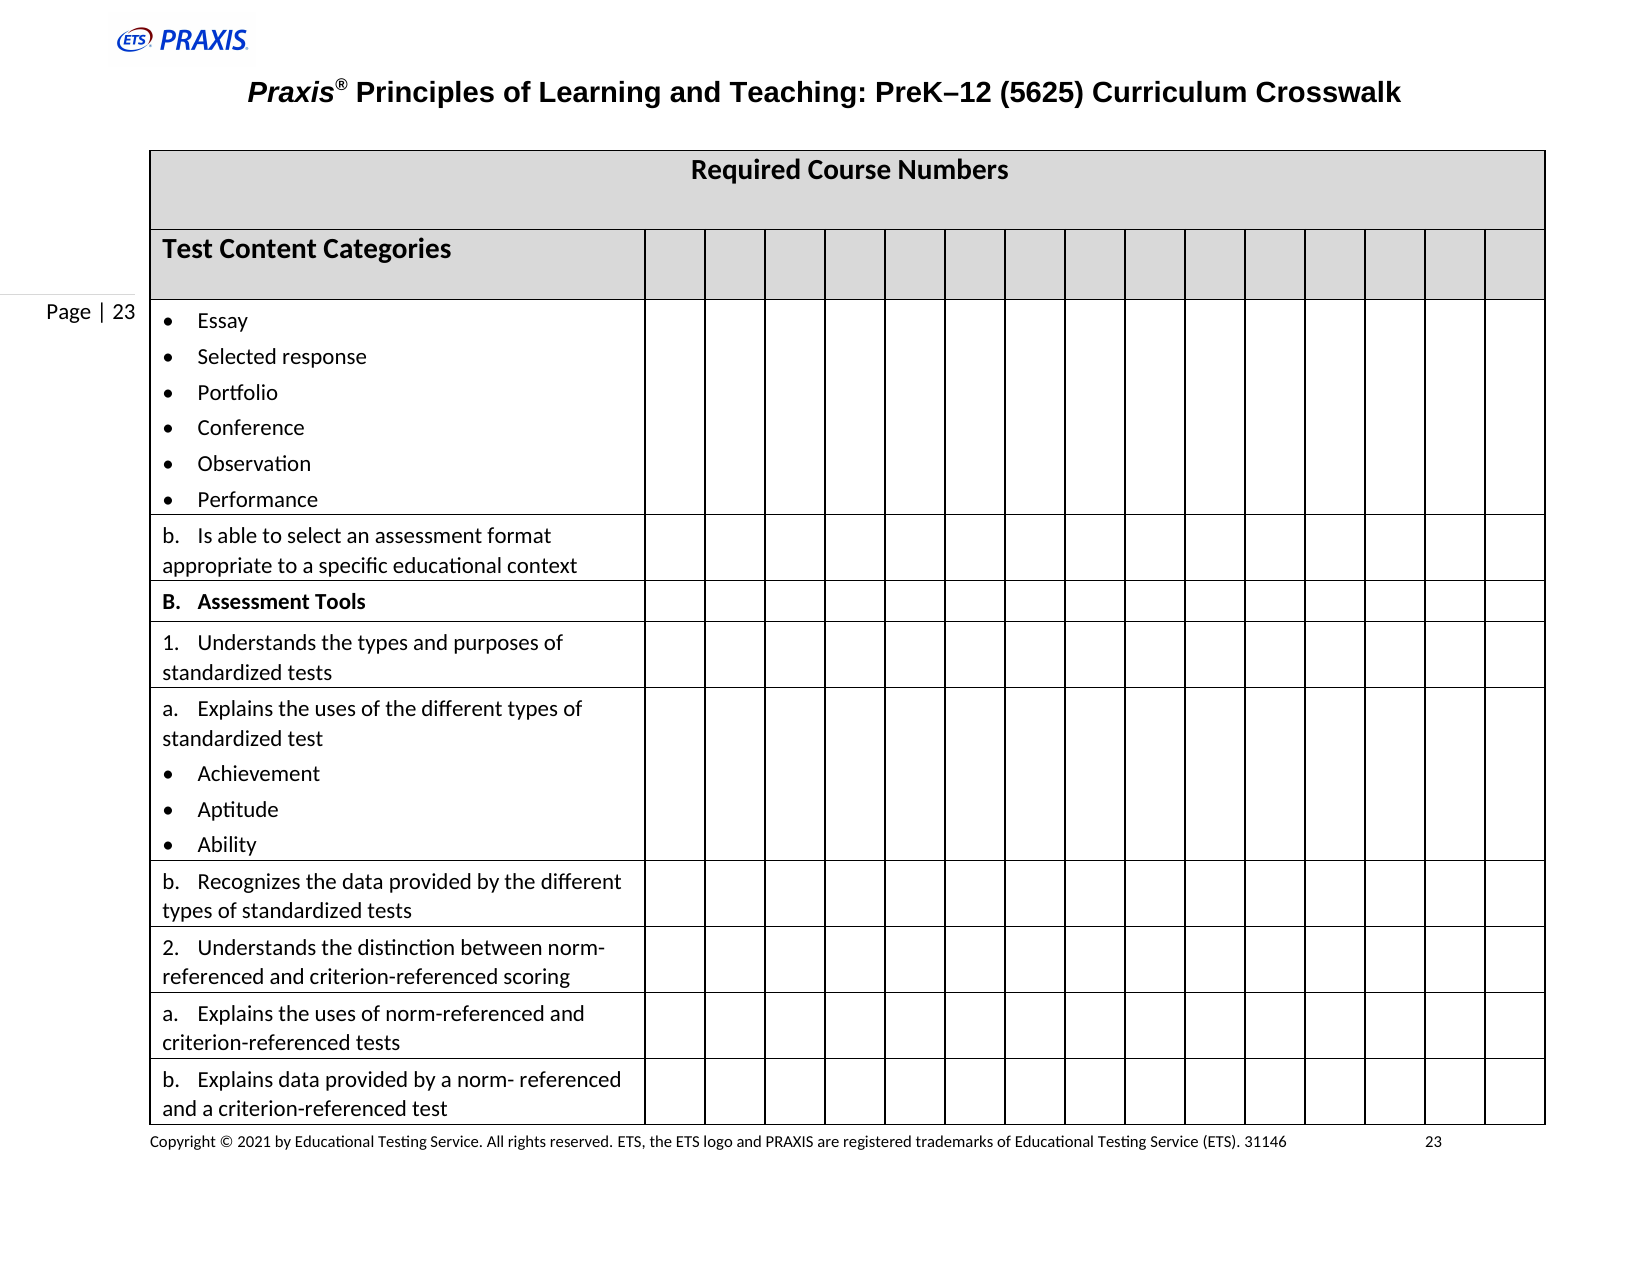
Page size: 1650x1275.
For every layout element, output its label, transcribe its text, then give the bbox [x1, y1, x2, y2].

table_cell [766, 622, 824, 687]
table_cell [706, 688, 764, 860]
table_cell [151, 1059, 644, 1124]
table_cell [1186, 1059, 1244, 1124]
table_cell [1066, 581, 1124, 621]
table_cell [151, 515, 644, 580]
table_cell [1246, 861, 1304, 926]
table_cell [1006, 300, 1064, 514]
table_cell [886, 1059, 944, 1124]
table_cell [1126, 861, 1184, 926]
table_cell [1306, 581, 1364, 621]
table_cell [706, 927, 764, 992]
table_cell [646, 230, 704, 299]
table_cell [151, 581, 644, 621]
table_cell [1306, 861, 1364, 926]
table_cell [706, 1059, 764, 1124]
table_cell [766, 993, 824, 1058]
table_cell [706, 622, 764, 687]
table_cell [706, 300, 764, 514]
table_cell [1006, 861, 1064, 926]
table_cell [1066, 230, 1124, 299]
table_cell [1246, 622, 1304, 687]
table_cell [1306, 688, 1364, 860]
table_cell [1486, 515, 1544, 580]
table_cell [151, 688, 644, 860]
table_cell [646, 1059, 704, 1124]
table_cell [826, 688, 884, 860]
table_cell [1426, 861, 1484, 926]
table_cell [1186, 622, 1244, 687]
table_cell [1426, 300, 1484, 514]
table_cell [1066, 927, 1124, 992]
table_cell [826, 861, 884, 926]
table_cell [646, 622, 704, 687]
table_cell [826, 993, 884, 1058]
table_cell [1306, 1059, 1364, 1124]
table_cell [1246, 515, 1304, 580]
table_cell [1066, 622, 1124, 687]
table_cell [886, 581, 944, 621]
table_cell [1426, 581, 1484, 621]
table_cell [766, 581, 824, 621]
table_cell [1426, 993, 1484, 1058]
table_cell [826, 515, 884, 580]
table_cell [1366, 230, 1424, 299]
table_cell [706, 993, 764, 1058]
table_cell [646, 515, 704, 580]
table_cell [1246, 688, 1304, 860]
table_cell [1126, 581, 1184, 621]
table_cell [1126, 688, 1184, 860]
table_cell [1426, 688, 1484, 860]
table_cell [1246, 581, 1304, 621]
table_cell [886, 230, 944, 299]
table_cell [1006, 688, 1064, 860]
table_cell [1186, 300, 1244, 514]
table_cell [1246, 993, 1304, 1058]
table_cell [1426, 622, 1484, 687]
table_cell [1306, 230, 1364, 299]
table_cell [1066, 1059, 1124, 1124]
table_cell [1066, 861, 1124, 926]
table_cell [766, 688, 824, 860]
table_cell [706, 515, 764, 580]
table_cell [1486, 230, 1544, 299]
table_cell [1186, 230, 1244, 299]
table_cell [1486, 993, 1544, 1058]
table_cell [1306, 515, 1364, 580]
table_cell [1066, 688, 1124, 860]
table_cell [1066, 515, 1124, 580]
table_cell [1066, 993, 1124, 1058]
picture [107, 12, 257, 67]
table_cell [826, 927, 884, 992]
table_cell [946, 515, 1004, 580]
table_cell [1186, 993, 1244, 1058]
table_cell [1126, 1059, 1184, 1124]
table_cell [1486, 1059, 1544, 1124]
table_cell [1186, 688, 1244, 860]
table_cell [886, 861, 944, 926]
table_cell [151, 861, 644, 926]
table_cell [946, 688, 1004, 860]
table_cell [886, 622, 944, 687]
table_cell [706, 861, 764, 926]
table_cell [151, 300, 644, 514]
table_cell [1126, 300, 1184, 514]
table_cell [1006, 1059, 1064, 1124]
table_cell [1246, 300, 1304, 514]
table_cell [706, 230, 764, 299]
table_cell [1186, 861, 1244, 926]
table_cell Test Content Categories [151, 230, 644, 299]
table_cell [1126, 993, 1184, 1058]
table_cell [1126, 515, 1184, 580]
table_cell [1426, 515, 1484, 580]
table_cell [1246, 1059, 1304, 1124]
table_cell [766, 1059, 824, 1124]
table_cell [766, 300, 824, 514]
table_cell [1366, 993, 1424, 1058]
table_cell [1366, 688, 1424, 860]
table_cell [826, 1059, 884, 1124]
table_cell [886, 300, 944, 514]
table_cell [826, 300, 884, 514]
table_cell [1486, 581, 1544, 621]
table_cell [1126, 230, 1184, 299]
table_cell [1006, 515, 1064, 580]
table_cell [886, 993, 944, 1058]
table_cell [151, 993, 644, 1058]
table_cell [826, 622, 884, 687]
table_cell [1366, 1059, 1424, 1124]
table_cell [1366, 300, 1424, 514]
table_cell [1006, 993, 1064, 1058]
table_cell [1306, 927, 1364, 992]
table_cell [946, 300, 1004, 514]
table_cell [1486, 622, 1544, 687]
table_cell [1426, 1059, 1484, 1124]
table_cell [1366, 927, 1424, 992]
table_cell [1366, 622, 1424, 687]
table_cell [946, 230, 1004, 299]
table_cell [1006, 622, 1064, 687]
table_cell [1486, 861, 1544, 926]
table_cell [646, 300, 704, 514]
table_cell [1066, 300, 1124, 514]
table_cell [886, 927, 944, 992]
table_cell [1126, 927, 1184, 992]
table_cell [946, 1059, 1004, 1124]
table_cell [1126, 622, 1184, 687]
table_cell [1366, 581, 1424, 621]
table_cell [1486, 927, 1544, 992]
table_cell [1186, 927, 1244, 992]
table_header Required Course Numbers [151, 151, 1544, 229]
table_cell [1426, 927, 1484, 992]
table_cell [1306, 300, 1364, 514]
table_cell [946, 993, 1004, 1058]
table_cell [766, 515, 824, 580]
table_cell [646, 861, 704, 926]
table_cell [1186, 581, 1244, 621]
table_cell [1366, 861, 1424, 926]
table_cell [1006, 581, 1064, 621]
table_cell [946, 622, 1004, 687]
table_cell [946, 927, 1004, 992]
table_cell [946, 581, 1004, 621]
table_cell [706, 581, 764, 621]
table_cell [1426, 230, 1484, 299]
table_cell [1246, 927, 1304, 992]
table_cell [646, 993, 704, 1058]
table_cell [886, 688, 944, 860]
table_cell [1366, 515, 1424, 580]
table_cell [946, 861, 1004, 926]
table_cell [1006, 230, 1064, 299]
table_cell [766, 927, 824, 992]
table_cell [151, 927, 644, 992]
table_cell [1246, 230, 1304, 299]
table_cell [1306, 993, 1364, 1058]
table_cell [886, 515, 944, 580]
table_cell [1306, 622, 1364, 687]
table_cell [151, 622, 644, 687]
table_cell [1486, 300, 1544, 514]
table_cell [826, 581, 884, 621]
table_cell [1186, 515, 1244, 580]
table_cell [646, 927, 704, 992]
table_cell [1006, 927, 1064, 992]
table_cell [826, 230, 884, 299]
table_cell [766, 230, 824, 299]
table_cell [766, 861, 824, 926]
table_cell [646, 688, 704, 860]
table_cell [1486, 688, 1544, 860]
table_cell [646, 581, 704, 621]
